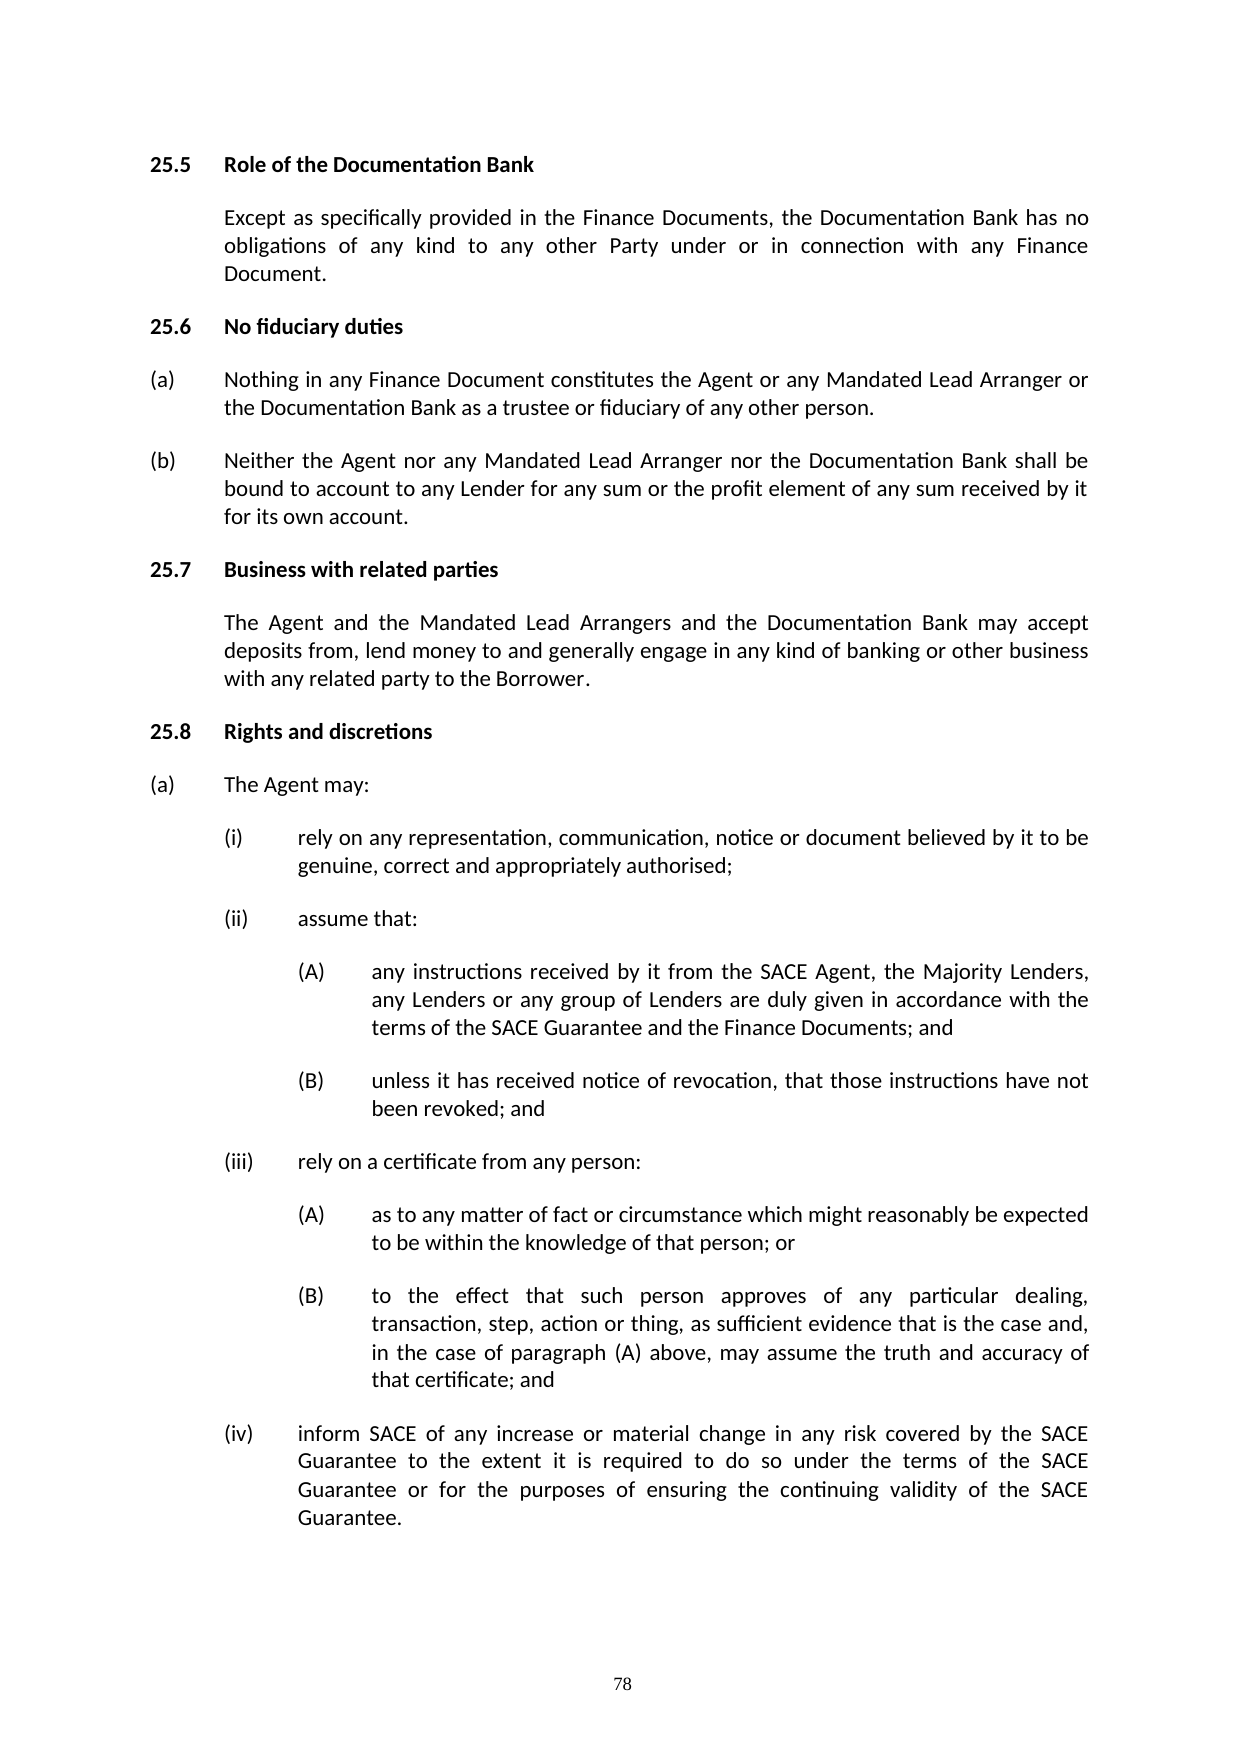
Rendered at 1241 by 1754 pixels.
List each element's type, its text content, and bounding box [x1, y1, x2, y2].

text inform SACE of any increase or material change in any risk covered by the SACE Guarantee to the extent it is required to do so under the terms of the SACE Guarantee or for the purposes of ensuring the continuing validity of the SACE Guarantee. [224, 1419, 1090, 1531]
text Except as specifically provided in the Finance Documents, the Documentation Bank has no obligations of any kind to any other Party under or in connection with any Finance Document. [224, 203, 1090, 287]
text any instructions received by it from the SACE Agent, the Majority Lenders, any Lenders or any group of Lenders are duly given in accordance with the terms of the SACE Guarantee and the Finance Documents; and [298, 957, 1090, 1041]
text as to any matter of fact or circumstance which might reasonably be expected to be within the knowledge of that person; or [298, 1201, 1090, 1257]
text The Agent may: [150, 770, 1090, 798]
text assume that: [224, 904, 1090, 932]
subtitle Business with related parties [150, 555, 1090, 583]
text The Agent and the Mandated Lead Arrangers and the Documentation Bank may accept deposits from, lend money to and generally engage in any kind of banking or other business with any related party to the Borrower. [224, 608, 1090, 692]
subtitle Role of the Documentation Bank [150, 150, 1090, 178]
subtitle Rights and discretions [150, 717, 1090, 745]
text rely on a certificate from any person: [224, 1147, 1090, 1176]
text Nothing in any Finance Document constitutes the Agent or any Mandated Lead Arranger or the Documentation Bank as a trustee or fiduciary of any other person. [150, 365, 1090, 421]
text to the effect that such person approves of any particular dealing, transaction, step, action or thing, as sufficient evidence that is the case and, in the case of paragraph (A) above, may assume the truth and accuracy of that certificate; and [298, 1282, 1090, 1394]
text rely on any representation, communication, notice or document believed by it to be genuine, correct and appropriately authorised; [224, 823, 1090, 879]
subtitle No fiduciary duties [150, 312, 1090, 340]
text unless it has received notice of revocation, that those instructions have not been revoked; and [298, 1066, 1090, 1122]
text Neither the Agent nor any Mandated Lead Arranger nor the Documentation Bank shall be bound to account to any Lender for any sum or the profit element of any sum received by it for its own account. [150, 446, 1090, 530]
